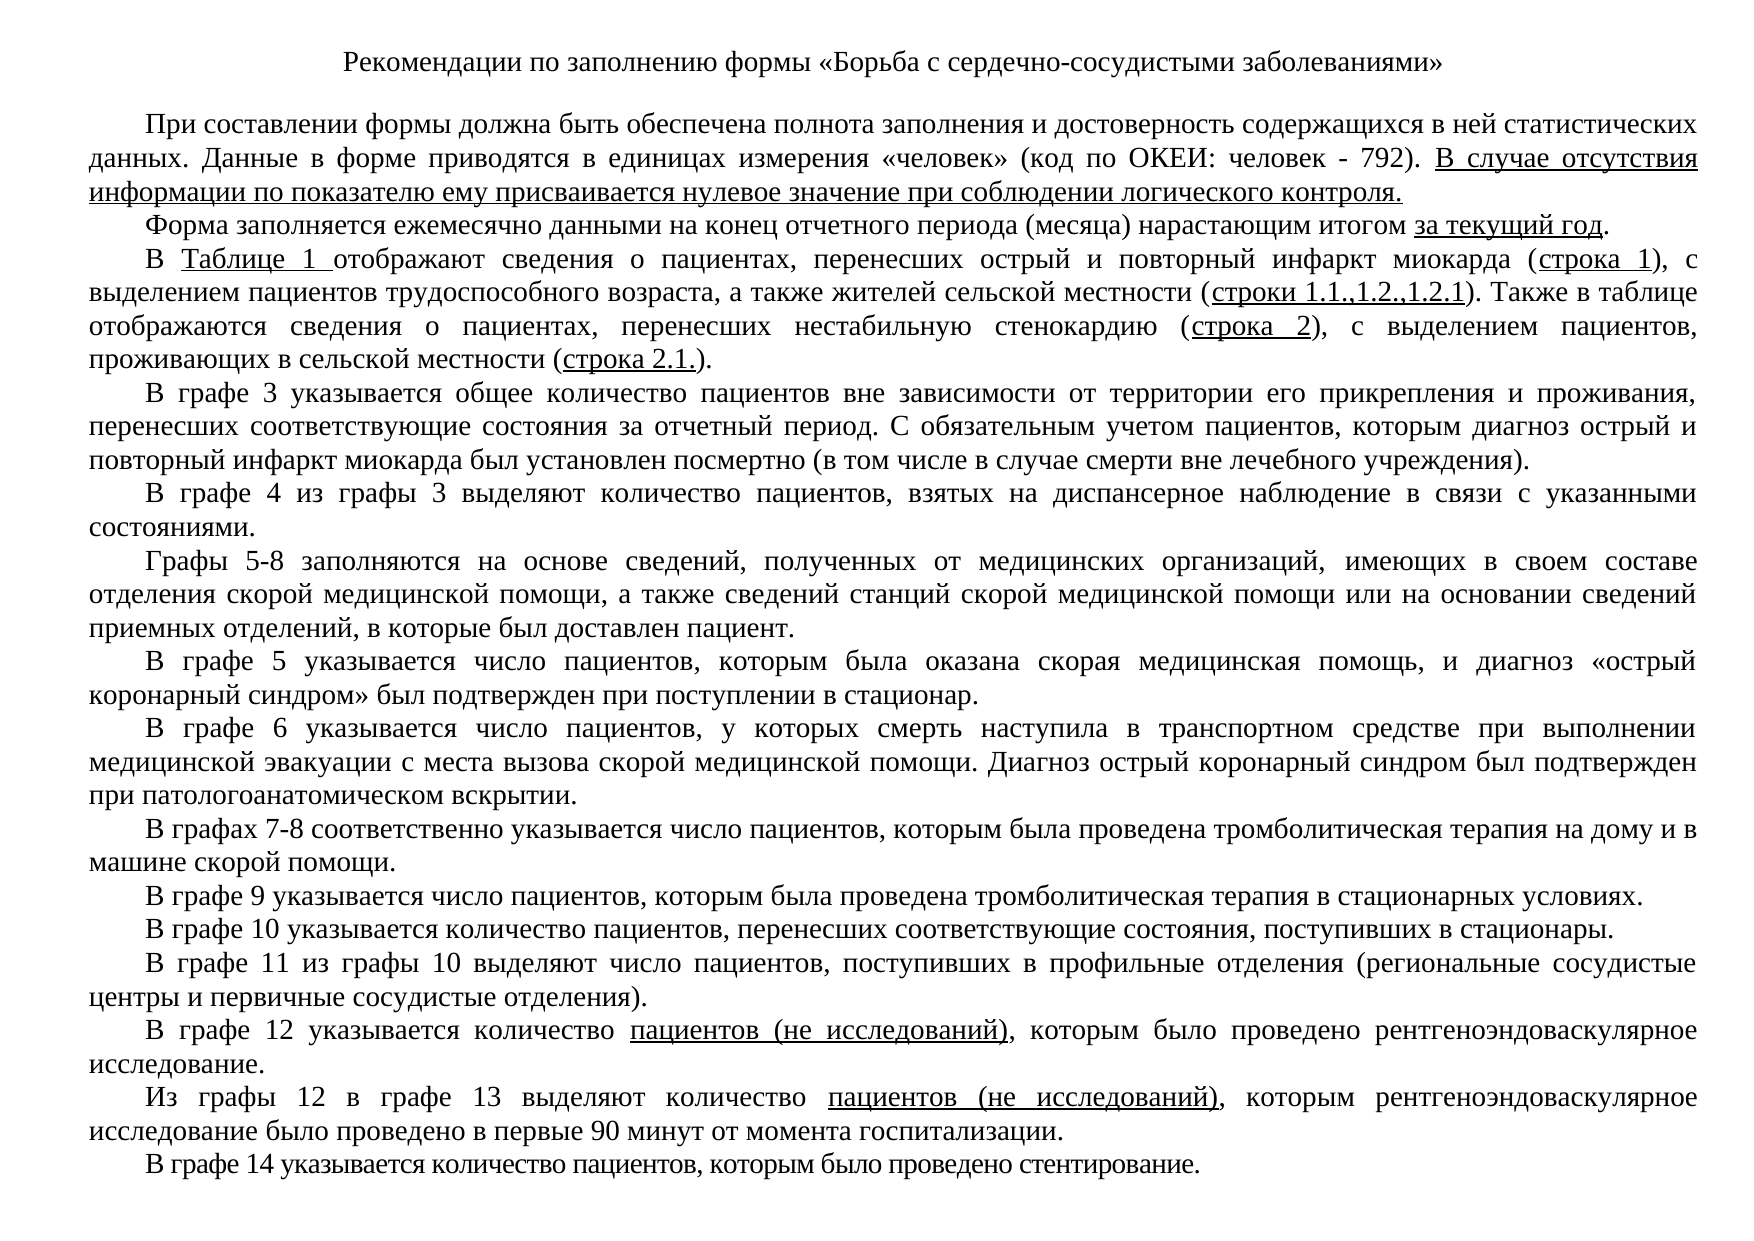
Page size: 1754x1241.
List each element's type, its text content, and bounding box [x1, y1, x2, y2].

text В графе 14 указывается количество пациентов, которым было проведено стентирование. [89, 1146, 1698, 1180]
text В графе 4 из графы 3 выделяют количество пациентов, взятых на диспансерное наблюдение в связи с указанными состояниями. [89, 476, 1698, 543]
text В графе 10 указывается количество пациентов, перенесших соответствующие состояния, поступивших в стационары. [89, 912, 1698, 945]
text Из графы 12 в графе 13 выделяют количество пациентов (не исследований), которым рентгеноэндоваскулярное исследование было проведено в первые 90 минут от момента госпитализации. [89, 1079, 1698, 1146]
text В графе 5 указывается число пациентов, которым была оказана скорая медицинская помощь, и диагноз «острый коронарный синдром» был подтвержден при поступлении в стационар. [89, 643, 1698, 710]
text Графы 5-8 заполняются на основе сведений, полученных от медицинских организаций, имеющих в своем составе отделения скорой медицинской помощи, а также сведений станций скорой медицинской помощи или на основании сведений приемных отделений, в которые был доставлен пациент. [89, 543, 1698, 643]
text В графах 7-8 соответственно указывается число пациентов, которым была проведена тромболитическая терапия на дому и в машине скорой помощи. [89, 811, 1698, 878]
text В Таблице 1 отображают сведения о пациентах, перенесших острый и повторный инфаркт миокарда (строка 1), с выделением пациентов трудоспособного возраста, а также жителей сельской местности (строки 1.1.,1.2.,1.2.1). Также в таблице отображаются сведения о пациентах, перенесших нестабильную стенокардию (строка 2), с выделением пациентов, проживающих в сельской местности (строка 2.1.). [89, 241, 1698, 375]
text В графе 3 указывается общее количество пациентов вне зависимости от территории его прикрепления и проживания, перенесших соответствующие состояния за отчетный период. С обязательным учетом пациентов, которым диагноз острый и повторный инфаркт миокарда был установлен посмертно (в том числе в случае смерти вне лечебного учреждения). [89, 375, 1698, 476]
text В графе 9 указывается число пациентов, которым была проведена тромболитическая терапия в стационарных условиях. [89, 878, 1698, 912]
text Рекомендации по заполнению формы «Борьба с сердечно-сосудистыми заболеваниями» [89, 44, 1698, 78]
text В графе 6 указывается число пациентов, у которых смерть наступила в транспортном средстве при выполнении медицинской эвакуации с места вызова скорой медицинской помощи. Диагноз острый коронарный синдром был подтвержден при патологоанатомическом вскрытии. [89, 710, 1698, 811]
text В графе 12 указывается количество пациентов (не исследований), которым было проведено рентгеноэндоваскулярное исследование. [89, 1012, 1698, 1079]
text При составлении формы должна быть обеспечена полнота заполнения и достоверность содержащихся в ней статистических данных. Данные в форме приводятся в единицах измерения «человек» (код по ОКЕИ: человек - 792). В случае отсутствия информации по показателю ему присваивается нулевое значение при соблюдении логического контроля. [89, 107, 1698, 207]
text Форма заполняется ежемесячно данными на конец отчетного периода (месяца) нарастающим итогом за текущий год. [89, 207, 1698, 241]
text В графе 11 из графы 10 выделяют число пациентов, поступивших в профильные отделения (региональные сосудистые центры и первичные сосудистые отделения). [89, 945, 1698, 1012]
